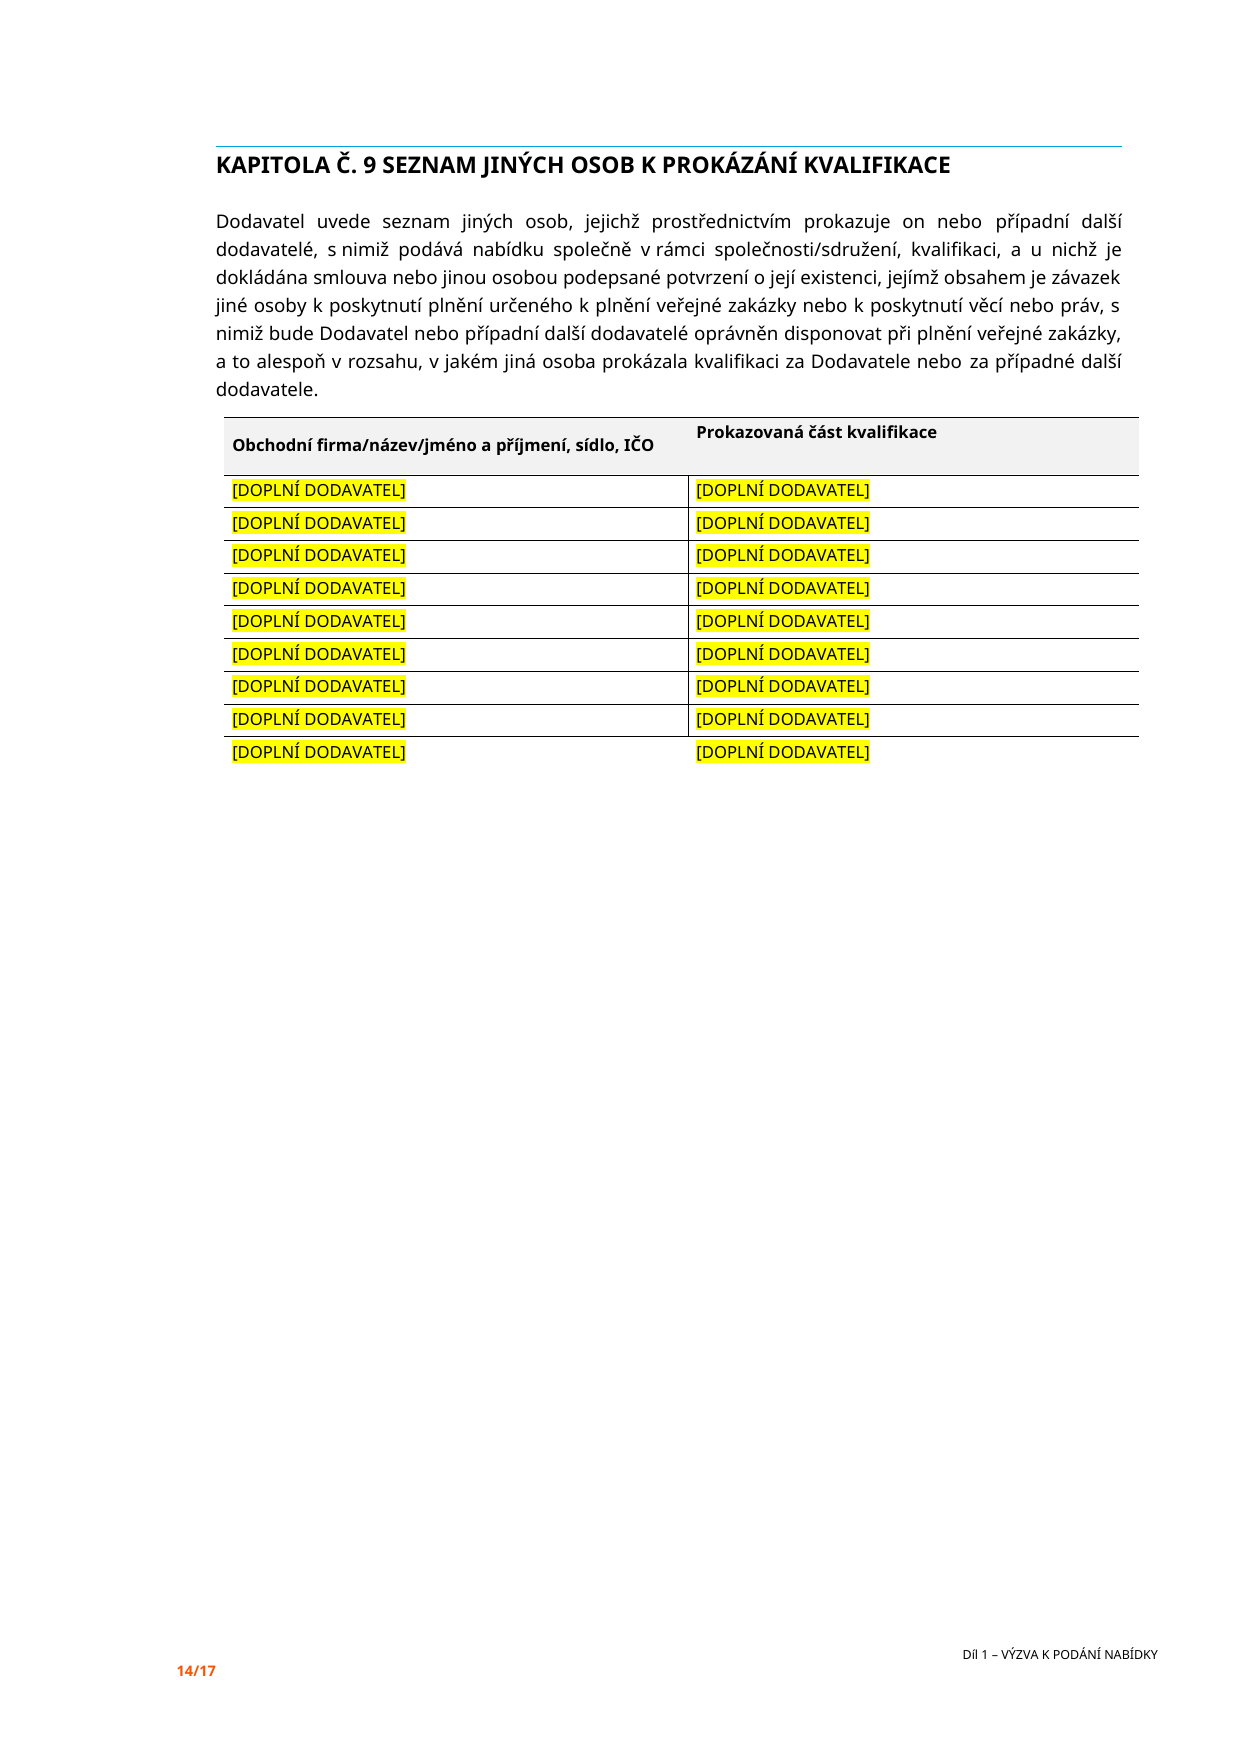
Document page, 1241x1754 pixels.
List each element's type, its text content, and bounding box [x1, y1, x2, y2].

table_cell [DOPLNÍ DODAVATEL] [689, 606, 1139, 638]
table_cell [DOPLNÍ DODAVATEL] [224, 737, 688, 769]
table_cell [DOPLNÍ DODAVATEL] [224, 705, 688, 736]
table_cell [DOPLNÍ DODAVATEL] [224, 574, 688, 605]
table_header Obchodní firma/název/jméno a příjmení, sídlo, IČO [224, 418, 688, 474]
table_cell [DOPLNÍ DODAVATEL] [689, 476, 1139, 507]
table_cell [DOPLNÍ DODAVATEL] [224, 606, 688, 638]
table_cell [DOPLNÍ DODAVATEL] [224, 639, 688, 671]
table_cell [DOPLNÍ DODAVATEL] [224, 508, 688, 540]
table_cell [DOPLNÍ DODAVATEL] [689, 672, 1139, 703]
table_cell [DOPLNÍ DODAVATEL] [689, 541, 1139, 573]
table_cell [DOPLNÍ DODAVATEL] [689, 705, 1139, 736]
table_header Prokazovaná část kvalifikace [688, 418, 1139, 474]
table_cell [DOPLNÍ DODAVATEL] [689, 639, 1139, 671]
text Kapitola č. 9 Seznam jiných osob k prokázání kvalifikace [216, 147, 1122, 180]
table_cell [DOPLNÍ DODAVATEL] [224, 672, 688, 703]
table_cell [DOPLNÍ DODAVATEL] [224, 541, 688, 573]
text Dodavatel uvede seznam jiných osob, jejichž prostřednictvím prokazuje on nebo případní další dodavatelé, s nimiž podává nabídku společně v rámci společnosti/sdružení, kvalifikaci, a u nichž je dokládána smlouva nebo jinou osobou podepsané potvrzení o její existenci, jejímž obsahem je závazek jiné osoby k poskytnutí plnění určeného k plnění veřejné zakázky nebo k poskytnutí věcí nebo práv, s nimiž bude Dodavatel nebo případní další dodavatelé oprávněn disponovat při plnění veřejné zakázky, a to alespoň v rozsahu, v jakém jiná osoba prokázala kvalifikaci za Dodavatele nebo za případné další dodavatele. [216, 208, 1122, 402]
table_cell [DOPLNÍ DODAVATEL] [224, 476, 688, 507]
table_cell [DOPLNÍ DODAVATEL] [689, 574, 1139, 605]
table_cell [DOPLNÍ DODAVATEL] [689, 508, 1139, 540]
table_cell [DOPLNÍ DODAVATEL] [688, 737, 1139, 769]
